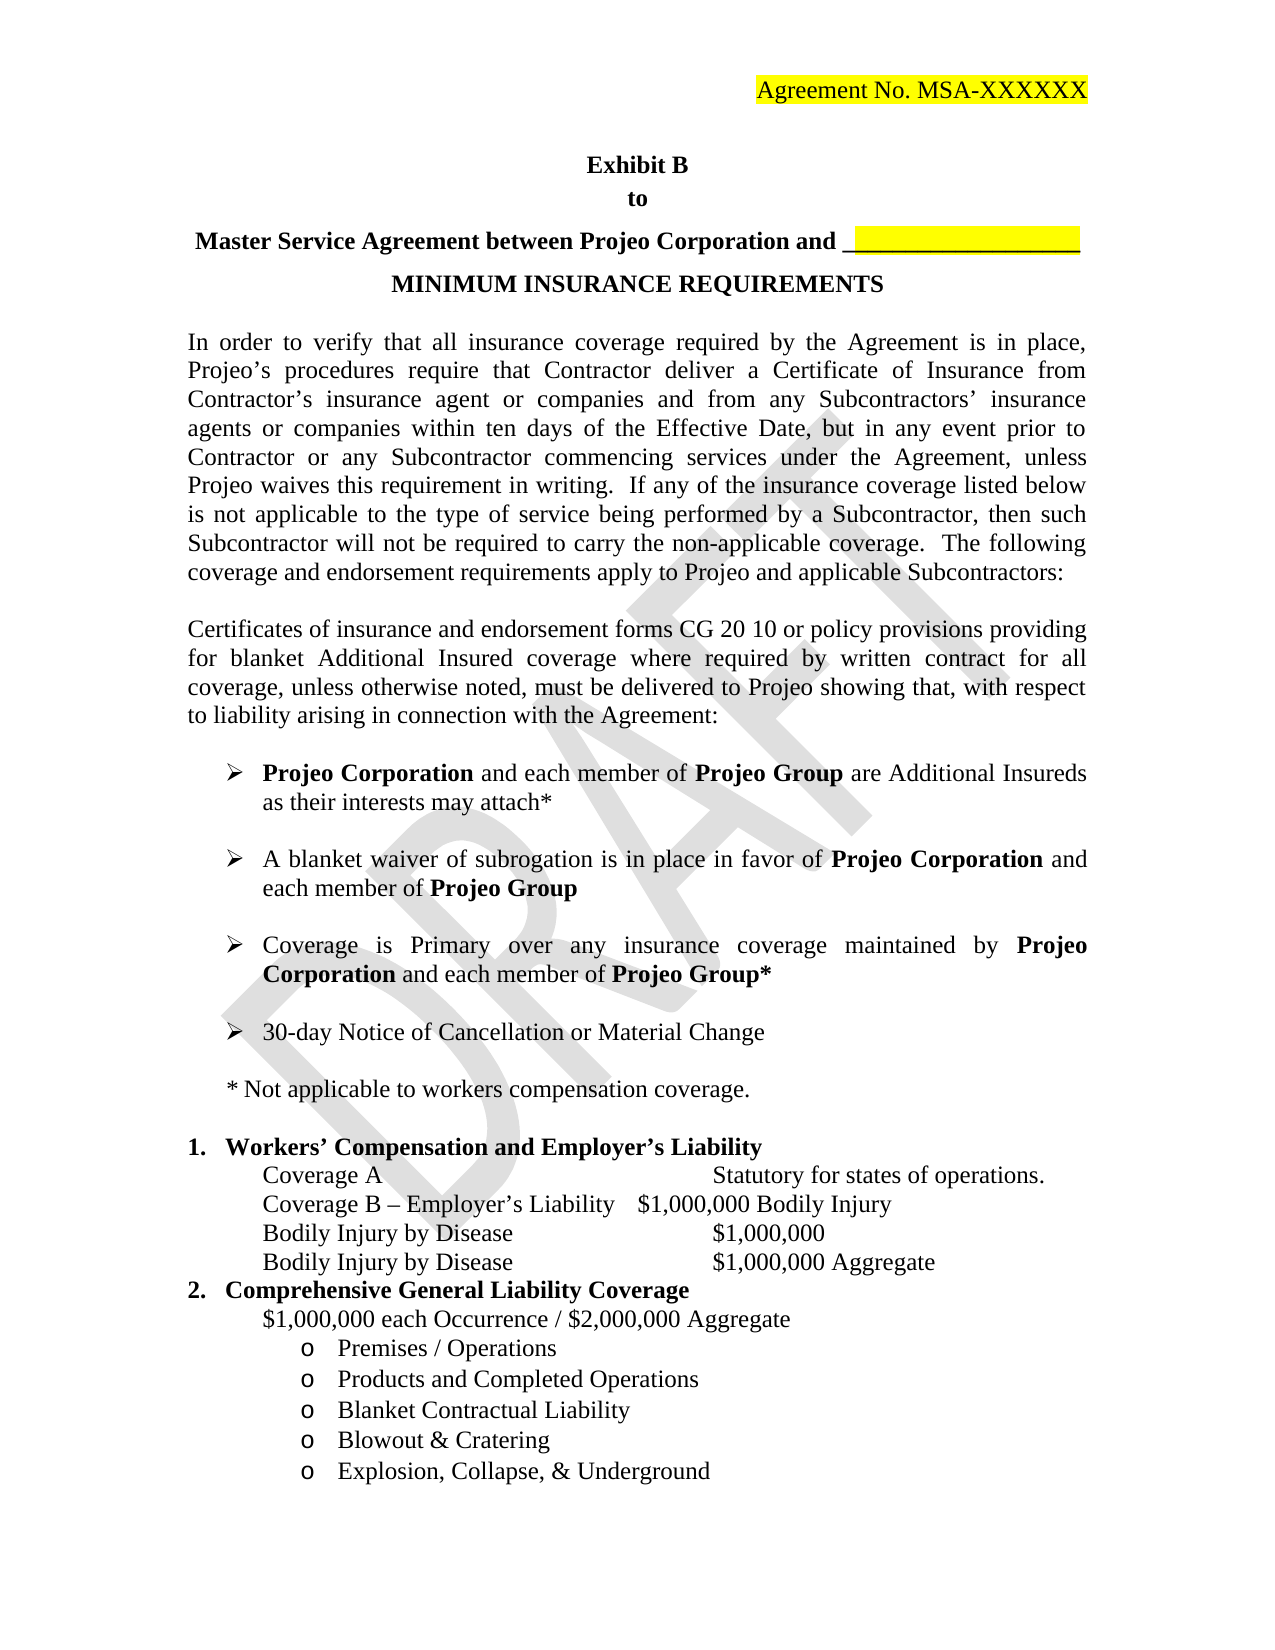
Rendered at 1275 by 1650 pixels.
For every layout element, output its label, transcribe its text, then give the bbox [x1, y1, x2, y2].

text * Not applicable to workers compensation coverage. [225, 1074, 1087, 1103]
list Projeo Corporation and each member of Projeo Group are Additional Insureds as their interests may attach* [225, 758, 1087, 816]
text MINIMUM INSURANCE REQUIREMENTS [187, 269, 1087, 298]
list Blanket Contractual Liability [300, 1395, 1087, 1426]
text Coverage B – Employer’s Liability $1,000,000 Bodily Injury [262, 1189, 1087, 1218]
list Comprehensive General Liability Coverage [187, 1276, 1087, 1304]
list Blowout & Cratering [300, 1426, 1087, 1456]
text In order to verify that all insurance coverage required by the Agreement is in place, Projeo’s procedures require that Contractor deliver a Certificate of Insurance from Contractor’s insurance agent or companies and from any Subcontractors’ insurance agents or companies within ten days of the Effective Date, but in any event prior to Contractor or any Subcontractor commencing services under the Agreement, unless Projeo waives this requirement in writing. If any of the insurance coverage listed below is not applicable to the type of service being performed by a Subcontractor, then such Subcontractor will not be required to carry the non-applicable coverage. The following coverage and endorsement requirements apply to Projeo and applicable Subcontractors: [187, 327, 1087, 586]
text to [187, 183, 1087, 212]
list Explosion, Collapse, & Underground [300, 1456, 1087, 1487]
text $1,000,000 each Occurrence / $2,000,000 Aggregate [225, 1304, 1087, 1333]
text Bodily Injury by Disease $1,000,000 [262, 1218, 1087, 1247]
text Certificates of insurance and endorsement forms CG 20 10 or policy provisions providing for blanket Additional Insured coverage where required by written contract for all coverage, unless otherwise noted, must be delivered to Projeo showing that, with respect to liability arising in connection with the Agreement: [187, 614, 1087, 729]
list Products and Completed Operations [300, 1364, 1087, 1395]
list Workers’ Compensation and Employer’s Liability [187, 1132, 1087, 1161]
list Coverage is Primary over any insurance coverage maintained by Projeo Corporation and each member of Projeo Group* [225, 931, 1087, 988]
list A blanket waiver of subrogation is in place in favor of Projeo Corporation and each member of Projeo Group [225, 844, 1087, 902]
list Premises / Operations [300, 1333, 1087, 1364]
text Coverage A Statutory for states of operations. [262, 1161, 1087, 1189]
list 30-day Notice of Cancellation or Material Change [225, 1017, 1087, 1046]
text Exhibit B [187, 150, 1087, 179]
text Master Service Agreement between Projeo Corporation and ___________________ [187, 226, 855, 255]
text Bodily Injury by Disease $1,000,000 Aggregate [262, 1247, 1087, 1276]
